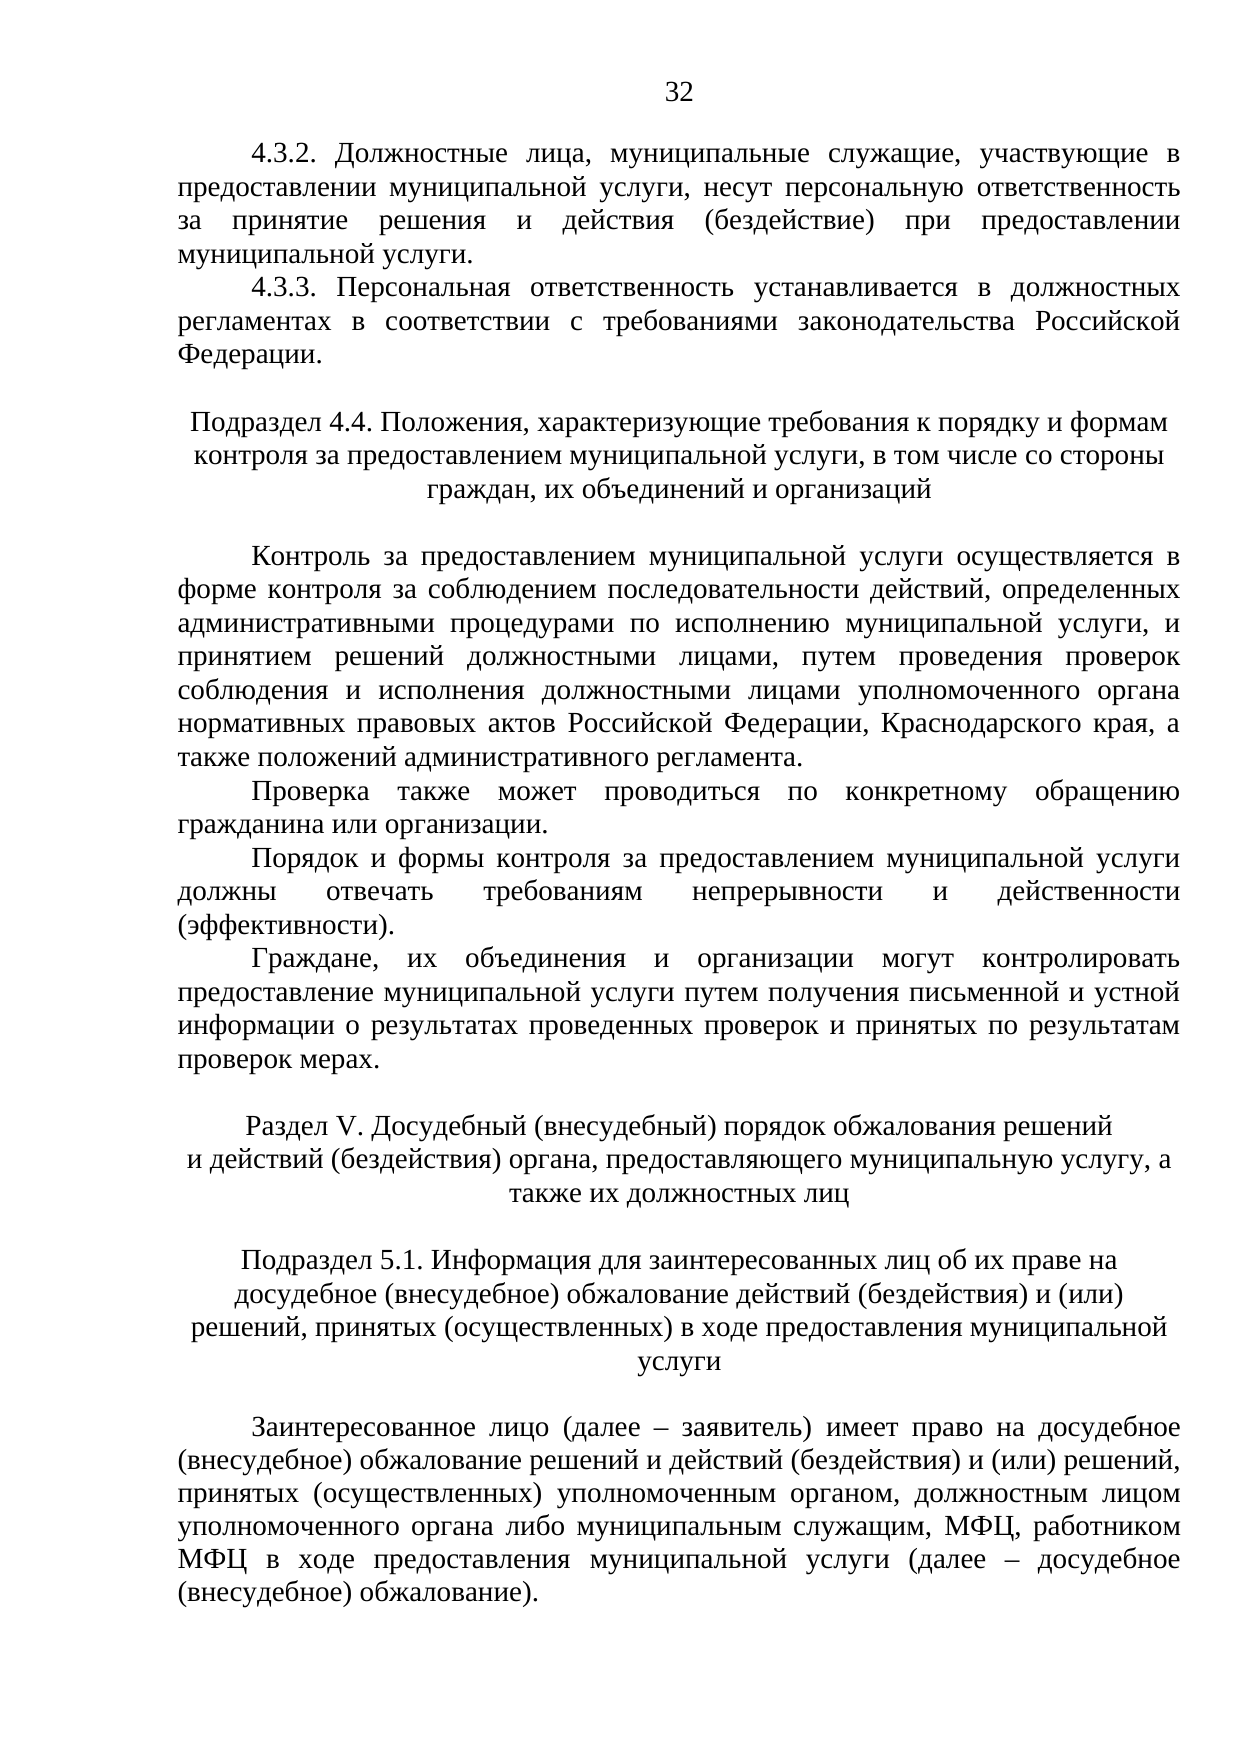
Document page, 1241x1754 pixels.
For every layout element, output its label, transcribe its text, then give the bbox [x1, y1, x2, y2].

text Подраздел 5.1. Информация для заинтересованных лиц об их праве на досудебное (внесудебное) обжалование действий (бездействия) и (или) решений, принятых (осуществленных) в ходе предоставления муниципальной услуги [177, 1242, 1181, 1376]
text 4.3.2. Должностные лица, муниципальные служащие, участвующие в предоставлении муниципальной услуги, несут персональную ответственность за принятие решения и действия (бездействие) при предоставлении муниципальной услуги. [177, 135, 1181, 269]
text Заинтересованное лицо (далее – заявитель) имеет право на досудебное (внесудебное) обжалование решений и действий (бездействия) и (или) решений, принятых (осуществленных) уполномоченным органом, должностным лицом уполномоченного органа либо муниципальным служащим, МФЦ, работником МФЦ в ходе предоставления муниципальной услуги (далее – досудебное (внесудебное) обжалование). [177, 1410, 1181, 1607]
text Раздел V. Досудебный (внесудебный) порядок обжалования решений [177, 1108, 1181, 1142]
text Подраздел 4.4. Положения, характеризующие требования к порядку и формам контроля за предоставлением муниципальной услуги, в том числе со стороны граждан, их объединений и организаций [177, 404, 1181, 504]
text Проверка также может проводиться по конкретному обращению гражданина или организации. [177, 773, 1181, 840]
text Контроль за предоставлением муниципальной услуги осуществляется в форме контроля за соблюдением последовательности действий, определенных административными процедурами по исполнению муниципальной услуги, и принятием решений должностными лицами, путем проведения проверок соблюдения и исполнения должностными лицами уполномоченного органа нормативных правовых актов Российской Федерации, Краснодарского края, а также положений административного регламента. [177, 538, 1181, 773]
text Граждане, их объединения и организации могут контролировать предоставление муниципальной услуги путем получения письменной и устной информации о результатах проведенных проверок и принятых по результатам проверок мерах. [177, 940, 1181, 1074]
text и действий (бездействия) органа, предоставляющего муниципальную услугу, а также их должностных лиц [177, 1142, 1181, 1209]
text Порядок и формы контроля за предоставлением муниципальной услуги должны отвечать требованиям непрерывности и действенности (эффективности). [177, 840, 1181, 940]
text 4.3.3. Персональная ответственность устанавливается в должностных регламентах в соответствии с требованиями законодательства Российской Федерации. [177, 269, 1181, 370]
